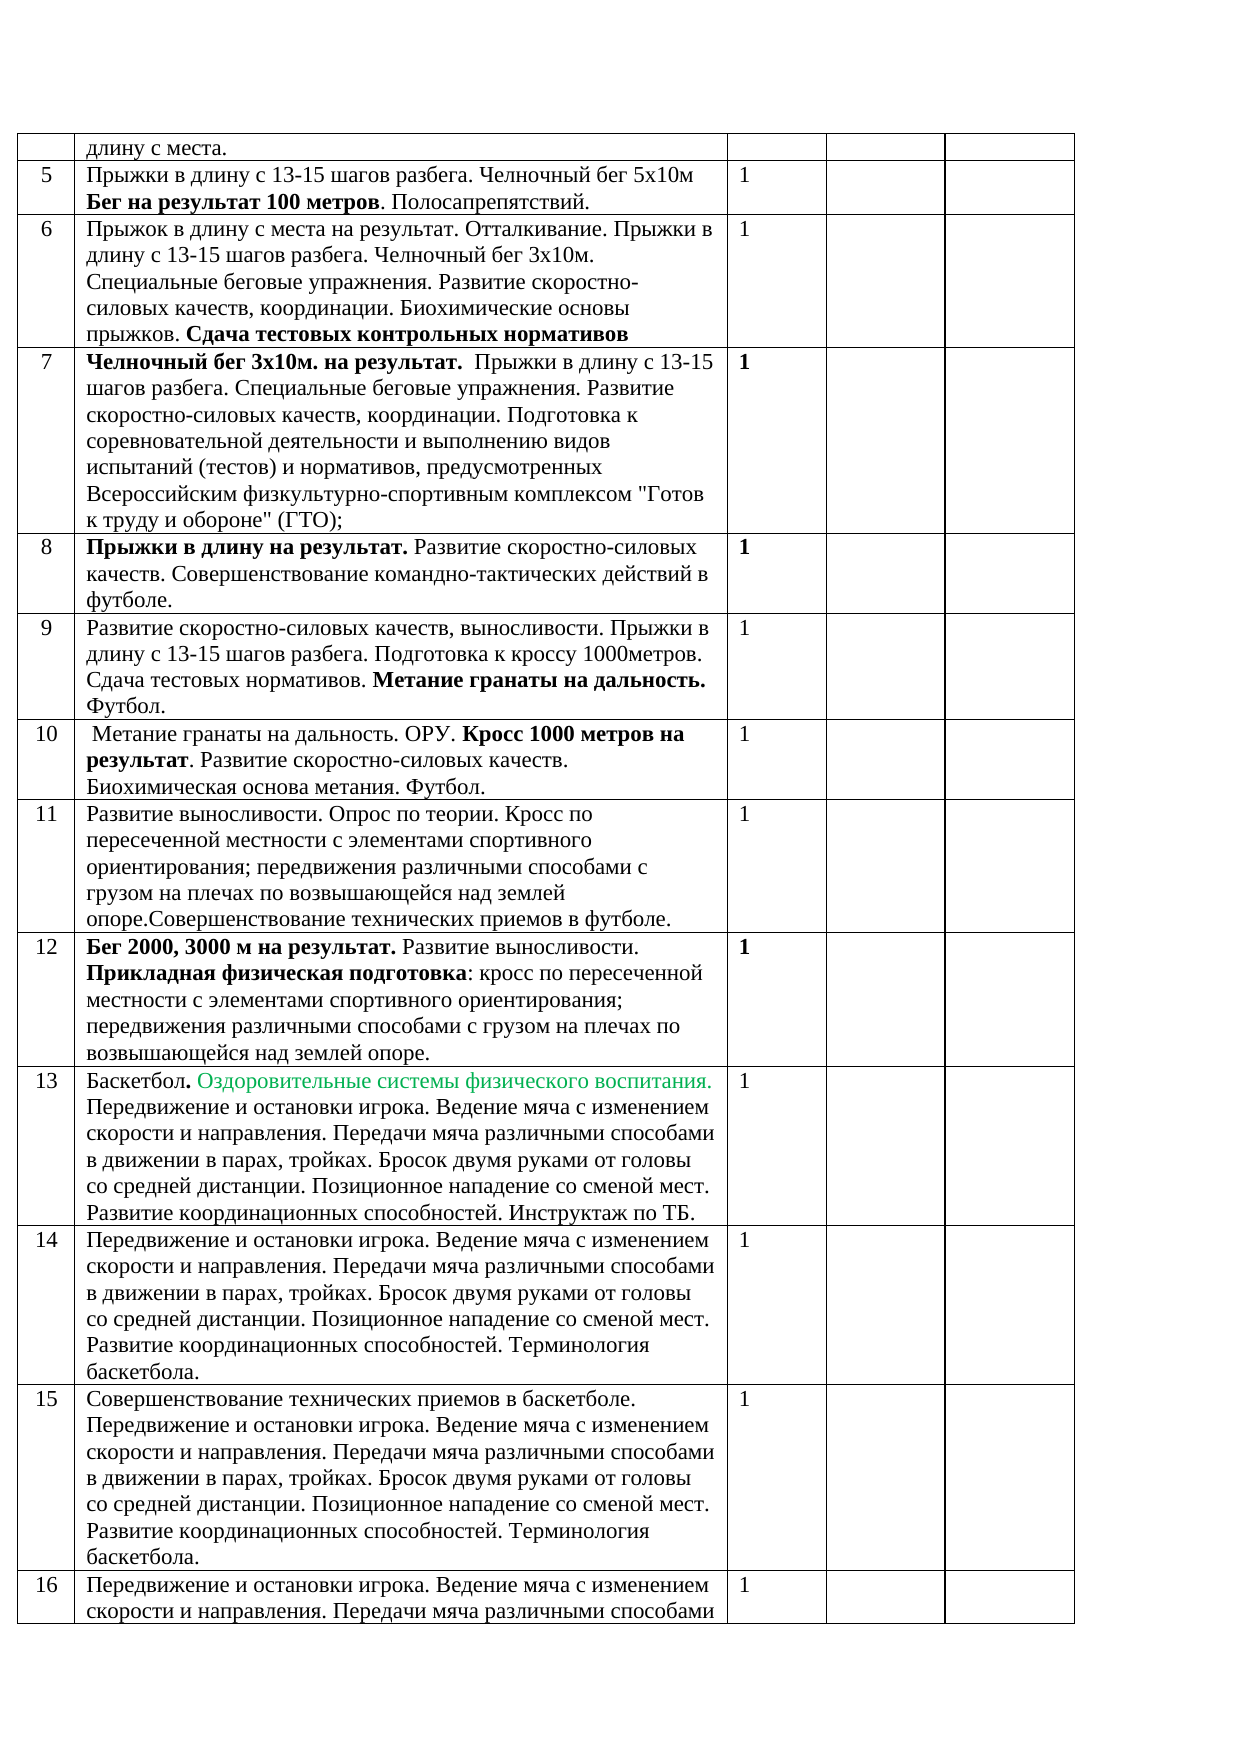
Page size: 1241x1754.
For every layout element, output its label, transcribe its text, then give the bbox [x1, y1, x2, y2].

table_cell 9 [18, 614, 74, 719]
table_cell [827, 1571, 944, 1623]
table_cell [827, 800, 944, 932]
table_cell [946, 933, 1074, 1066]
table_cell Бег 2000, 3000 м на результат. Развитие выносливости. Прикладная физическая подготовка: кросс по пересеченной местности с элементами спортивного ориентирования; передвижения различными способами с грузом на плечах по возвышающейся над землей опоре. [75, 933, 727, 1066]
table_cell [827, 348, 944, 532]
table_cell 6 [18, 215, 74, 347]
table_cell 1 [728, 1067, 826, 1225]
table_cell 1 [728, 933, 826, 1066]
table_cell Развитие выносливости. Опрос по теории. Кросс по пересеченной местности с элементами спортивного ориентирования; передвижения различными способами с грузом на плечах по возвышающейся над землей опоре.Совершенствование технических приемов в футболе. [75, 800, 727, 932]
table_cell [946, 534, 1074, 612]
table_cell 1 [728, 134, 826, 160]
table_cell [827, 720, 944, 799]
table_cell [946, 800, 1074, 932]
table_cell 10 [18, 720, 74, 799]
table_cell [946, 134, 1074, 160]
table_cell [946, 1226, 1074, 1384]
table_cell [827, 933, 944, 1066]
table_cell 5 [18, 161, 74, 214]
table_cell 1 [728, 161, 826, 214]
table_cell 1 [728, 1226, 826, 1384]
table_cell [946, 614, 1074, 719]
table_cell 1 [728, 534, 826, 612]
table_cell [827, 134, 944, 160]
table_cell 1 [728, 1571, 826, 1623]
table_cell 11 [18, 800, 74, 932]
table_cell [946, 161, 1074, 214]
table_cell 1 [728, 720, 826, 799]
table_cell [827, 215, 944, 347]
table_cell [946, 1067, 1074, 1225]
table_cell Развитие скоростно-силовых качеств, выносливости. Прыжки в длину с 13-15 шагов разбега. Подготовка к кроссу 1000метров. Сдача тестовых нормативов. Метание гранаты на дальность. Футбол. [75, 614, 727, 719]
table_cell 15 [18, 1385, 74, 1569]
table_cell 1 [728, 1385, 826, 1569]
table_cell Прыжки в длину с 13-15 шагов разбега. Челночный бег 5х10м Бег на результат . Полосапрепятствий. [75, 161, 727, 214]
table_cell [75, 134, 727, 160]
table_cell [946, 720, 1074, 799]
table_cell 1 [728, 614, 826, 719]
table_cell 16 [18, 1571, 74, 1623]
table_cell [946, 1385, 1074, 1569]
table_cell 14 [18, 1226, 74, 1384]
table_cell [827, 614, 944, 719]
table_cell Совершенствование технических приемов в баскетболе. Передвижение и остановки игрока. Ведение мяча с изменением скорости и направления. Передачи мяча различными способами в движении в парах, тройках. Бросок двумя руками от головы со средней дистанции. Позиционное нападение со сменой мест. Развитие координационных способностей. Терминология баскетбола. [75, 1385, 727, 1569]
table_cell 7 [18, 348, 74, 532]
table_cell [827, 1385, 944, 1569]
table_cell Челночный бег 3х10м. на результат. Прыжки в длину с 13-15 шагов разбега. Специальные беговые упражнения. Развитие скоростно-силовых качеств, координации. Подготовка к соревновательной деятельности и выполнению видов испытаний (тестов) и нормативов, предусмотренных Всероссийским физкультурно-спортивным комплексом "Готов к труду и обороне" (ГТО); [75, 348, 727, 532]
table_cell [827, 1067, 944, 1225]
table_cell 1 [728, 348, 826, 532]
table_cell 13 [18, 1067, 74, 1225]
table_cell 8 [18, 534, 74, 612]
table_cell [827, 1226, 944, 1384]
table_cell [946, 348, 1074, 532]
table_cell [75, 1571, 727, 1623]
table_cell 1 [728, 800, 826, 932]
table_cell Прыжки в длину на результат. Развитие скоростно-силовых качеств. Совершенствование командно-тактических действий в футболе. [75, 534, 727, 612]
table_cell [946, 215, 1074, 347]
table_cell [827, 161, 944, 214]
table_cell Баскетбол. Оздоровительные системы физического воспитания. Передвижение и остановки игрока. Ведение мяча с изменением скорости и направления. Передачи мяча различными способами в движении в парах, тройках. Бросок двумя руками от головы со средней дистанции. Позиционное нападение со сменой мест. Развитие координационных способностей. Инструктаж по ТБ. [75, 1067, 727, 1225]
table_cell Прыжок в длину с места на результат. Отталкивание. Прыжки в длину с 13-15 шагов разбега. Челночный бег 3х10м. Специальные беговые упражнения. Развитие скоростно-силовых качеств, координации. Биохимические основы прыжков. Сдача тестовых контрольных нормативов [75, 215, 727, 347]
table_cell [946, 1571, 1074, 1623]
table_cell Метание гранаты на дальность. ОРУ. Кросс на результат. Развитие скоростно-силовых качеств. Биохимическая основа метания. Футбол. [75, 720, 727, 799]
table_cell 1 [728, 215, 826, 347]
table_cell 12 [18, 933, 74, 1066]
table_cell [827, 534, 944, 612]
table_cell 4 [18, 134, 74, 160]
